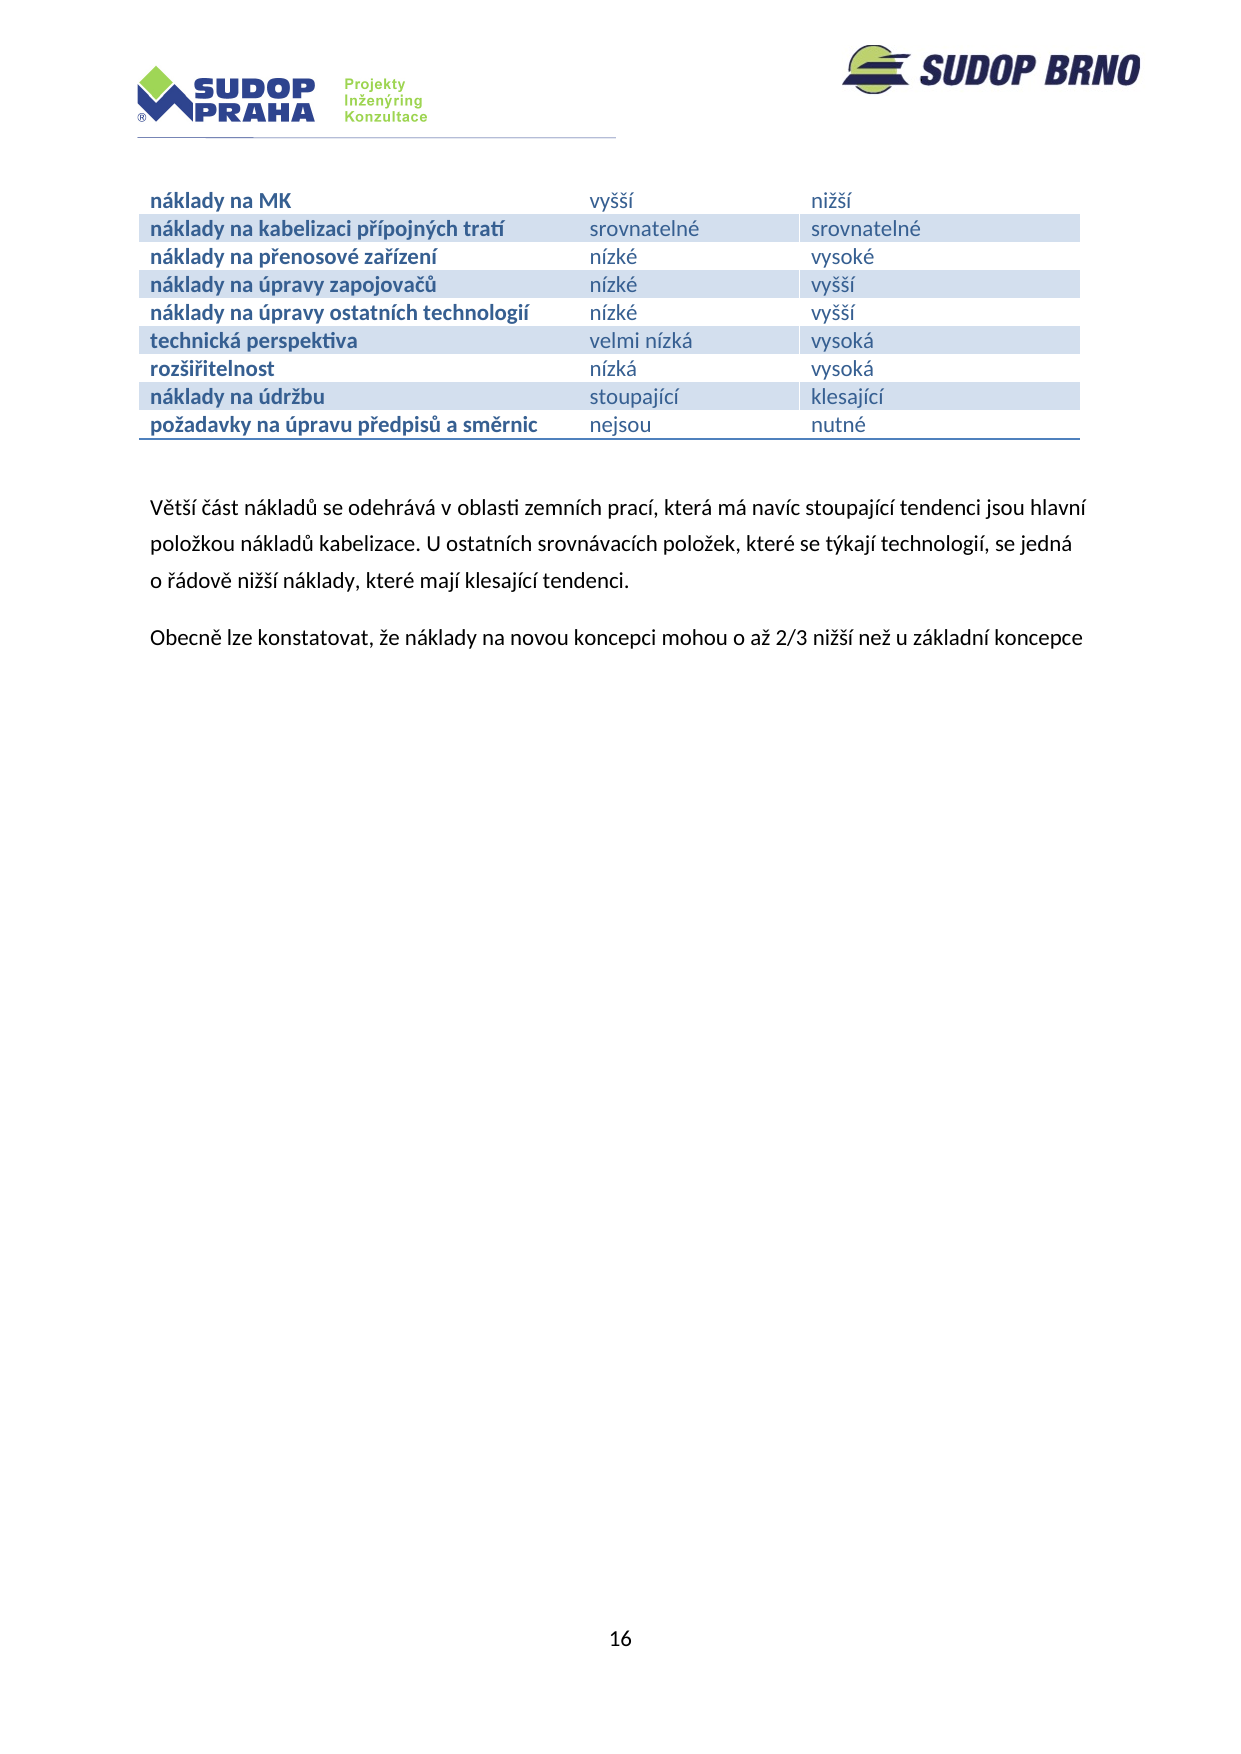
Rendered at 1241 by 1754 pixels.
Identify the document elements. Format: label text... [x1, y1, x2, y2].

table_cell vyšší [800, 270, 1080, 298]
table_cell nejsou [578, 410, 799, 438]
table_cell nízká [578, 354, 799, 382]
table_cell klesající [800, 382, 1080, 410]
table_cell nutné [800, 410, 1080, 438]
table_cell vysoké [800, 242, 1080, 270]
table_cell vysoká [800, 326, 1080, 354]
table_cell náklady na úpravy ostatních technologií [139, 298, 578, 326]
table_cell požadavky na úpravu předpisů a směrnic [139, 410, 578, 438]
table_cell náklady na MK [139, 186, 578, 214]
table_cell nízké [578, 270, 799, 298]
table_cell srovnatelné [800, 214, 1080, 242]
picture [841, 45, 1149, 96]
table_cell srovnatelné [578, 214, 799, 242]
table_cell náklady na kabelizaci přípojných tratí [139, 214, 578, 242]
table_cell náklady na přenosové zařízení [139, 242, 578, 270]
text Větší část nákladů se odehrává v oblasti zemních prací, která má navíc stoupající tendenci jsou hlavní položkou nákladů kabelizace. U ostatních srovnávacích položek, které se týkají technologií, se jedná o řádově nižší náklady, které mají klesající tendenci. [150, 493, 1090, 594]
table_cell velmi nízká [578, 326, 799, 354]
table_cell nízké [578, 242, 799, 270]
table_cell náklady na údržbu [139, 382, 578, 410]
table_cell rozšiřitelnost [139, 354, 578, 382]
table_cell stoupající [578, 382, 799, 410]
table_cell nízké [578, 298, 799, 326]
table_cell vysoká [800, 354, 1080, 382]
picture [137, 65, 435, 126]
table_cell vyšší [578, 186, 799, 214]
table_cell vyšší [800, 298, 1080, 326]
table_cell nižší [800, 186, 1080, 214]
table_cell technická perspektiva [139, 326, 578, 354]
text Obecně lze konstatovat, že náklady na novou koncepci mohou o až 2/3 nižší než u základní koncepce [150, 623, 1090, 651]
table_cell náklady na úpravy zapojovačů [139, 270, 578, 298]
